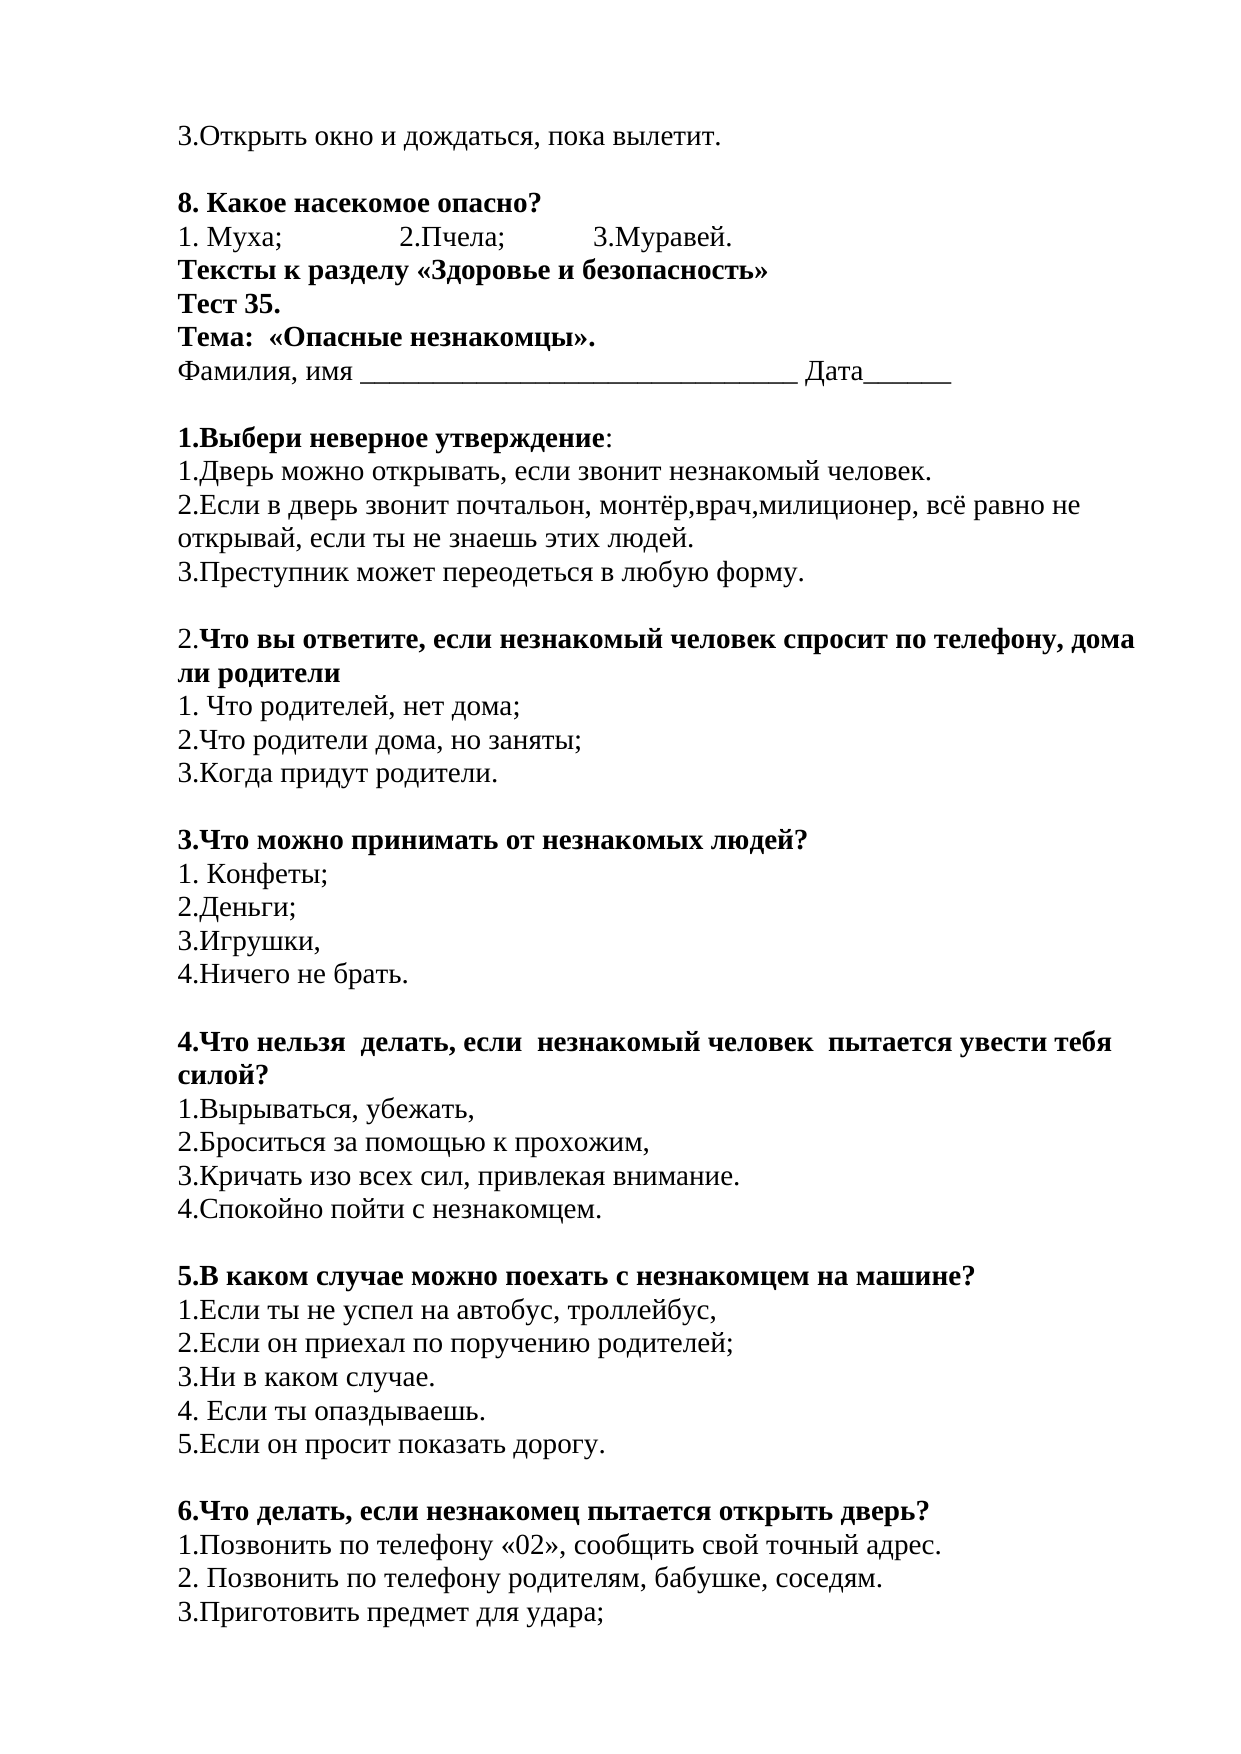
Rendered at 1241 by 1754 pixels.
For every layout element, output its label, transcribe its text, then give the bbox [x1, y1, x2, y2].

text 3.Преступник может переодеться в любую форму. [177, 554, 1152, 588]
text Тест 35. [177, 286, 1152, 319]
text 3.Открыть окно и дождаться, пока вылетит. [177, 118, 1152, 152]
text Тексты к разделу «Здоровье и безопасность» [177, 252, 1152, 286]
text 3.Ни в каком случае. [177, 1359, 1152, 1393]
text 5.В каком случае можно поехать с незнакомцем на машине? [177, 1258, 1152, 1292]
text 2.Деньги; [177, 889, 1152, 923]
text 5.Если он просит показать дорогу. [177, 1426, 1152, 1460]
text 2.Броситься за помощью к прохожим, [177, 1124, 1152, 1158]
text 4.Спокойно пойти с незнакомцем. [177, 1191, 1152, 1225]
text 4.Что нельзя делать, если незнакомый человек пытается увести тебя силой? [177, 1024, 1152, 1091]
text 4.Ничего не брать. [177, 957, 1152, 990]
text 3.Когда придут родители. [177, 755, 1152, 789]
text 3.Игрушки, [177, 923, 1152, 957]
text 1. Муха; 2.Пчела; 3.Муравей. [177, 219, 1152, 252]
text 4. Если ты опаздываешь. [177, 1393, 1152, 1426]
text 1.Дверь можно открывать, если звонит незнакомый человек. [177, 453, 1152, 487]
text 2.Если в дверь звонит почтальон, монтёр,врач,милиционер, всё равно не открывай, если ты не знаешь этих людей. [177, 487, 1152, 554]
text 2.Если он приехал по поручению родителей; [177, 1326, 1152, 1359]
text 1.Вырываться, убежать, [177, 1091, 1152, 1124]
text Фамилия, имя ______________________________ Дата______ [177, 353, 1152, 386]
text 2. Позвонить по телефону родителям, бабушке, соседям. [177, 1560, 1152, 1594]
text 3.Что можно принимать от незнакомых людей? [177, 822, 1152, 856]
text 1. Конфеты; [177, 856, 1152, 889]
text 1.Выбери неверное утверждение: [177, 420, 1152, 453]
text 2.Что родители дома, но заняты; [177, 722, 1152, 755]
text 1.Позвонить по телефону «02», сообщить свой точный адрес. [177, 1527, 1152, 1560]
text 8. Какое насекомое опасно? [177, 185, 1152, 219]
text 1.Если ты не успел на автобус, троллейбус, [177, 1292, 1152, 1326]
text 2.Что вы ответите, если незнакомый человек спросит по телефону, дома ли родители [177, 621, 1152, 688]
text 6.Что делать, если незнакомец пытается открыть дверь? [177, 1493, 1152, 1527]
text 1. Что родителей, нет дома; [177, 688, 1152, 722]
text Тема: «Опасные незнакомцы». [177, 319, 1152, 353]
text 3.Кричать изо всех сил, привлекая внимание. [177, 1158, 1152, 1191]
text 3.Приготовить предмет для удара; [177, 1594, 1152, 1627]
